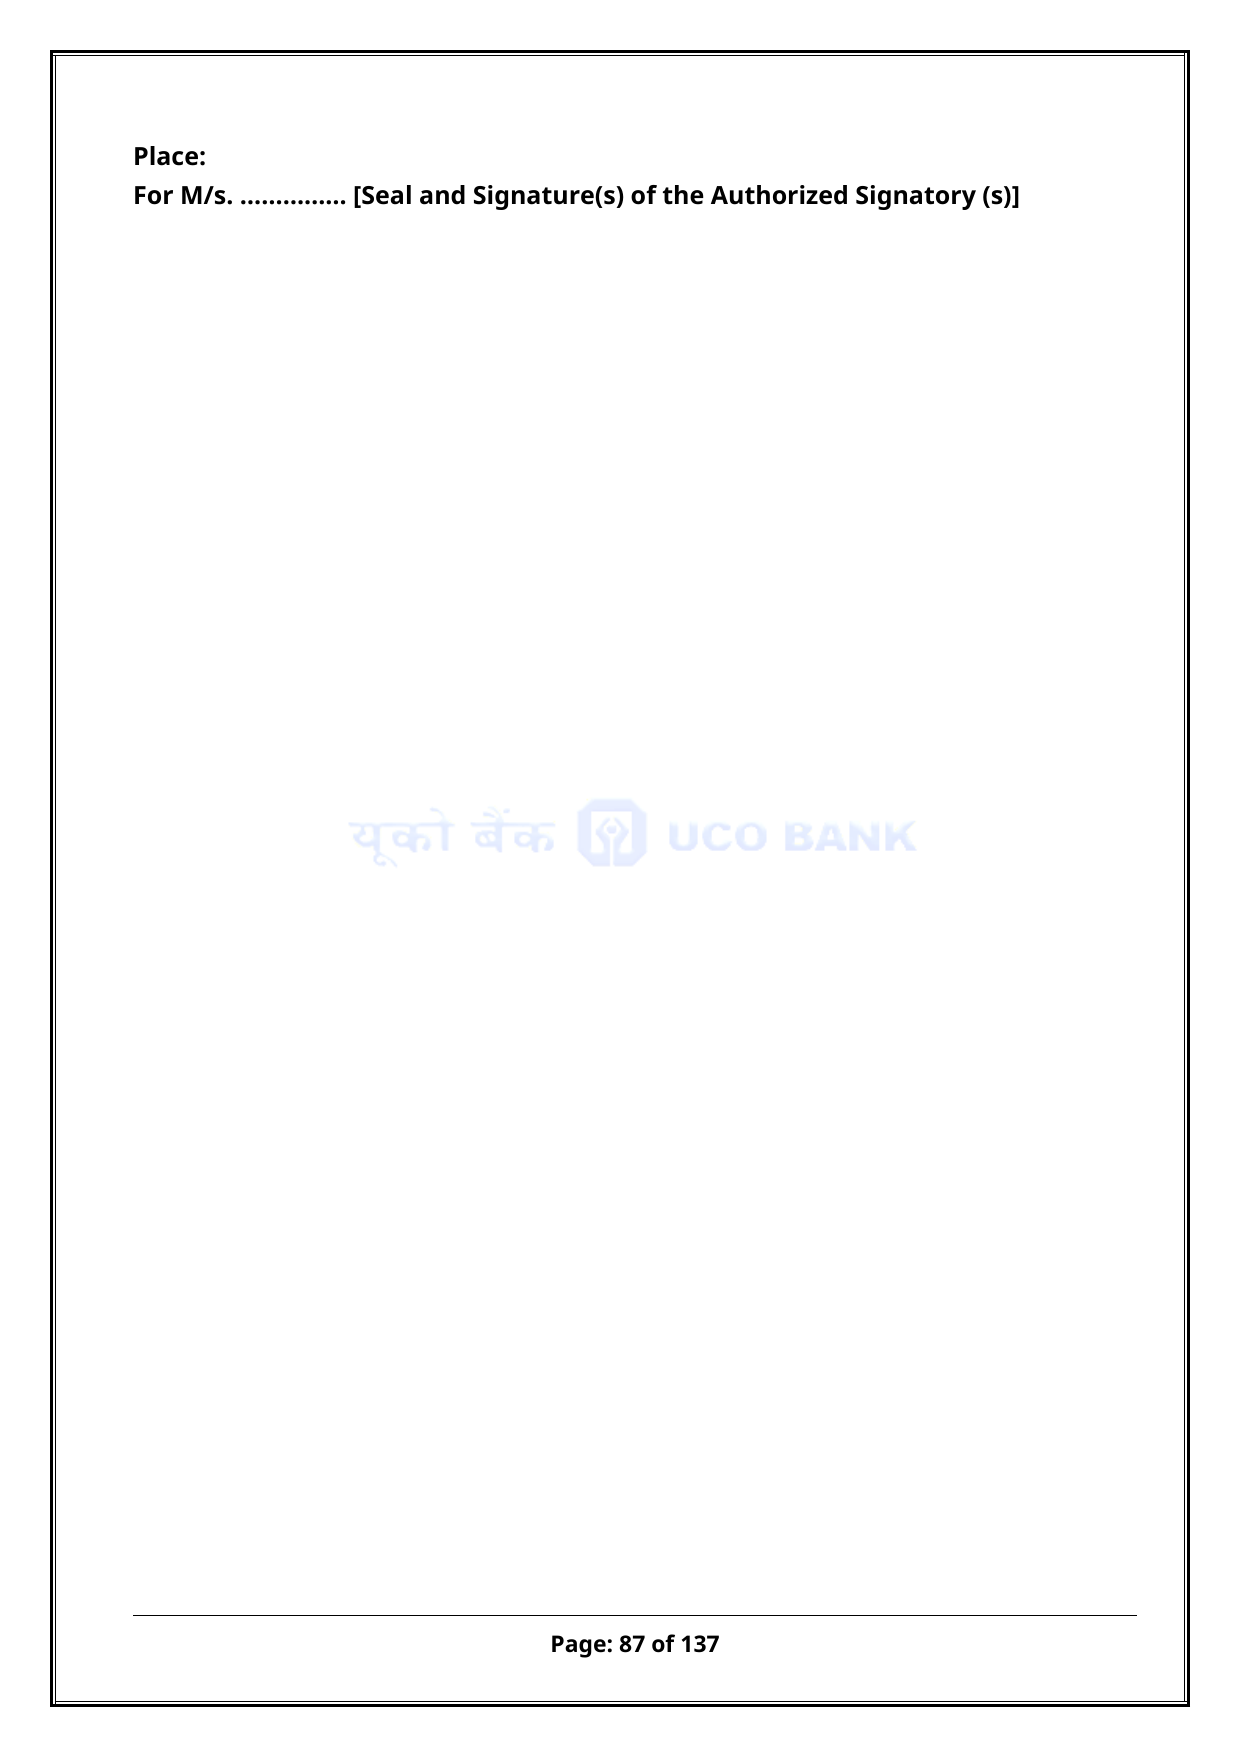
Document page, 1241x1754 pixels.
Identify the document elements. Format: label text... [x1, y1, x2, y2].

text For M/s. …………… [Seal and Signature(s) of the Authorized Signatory (s)] [133, 177, 1144, 211]
text Place: [133, 138, 1144, 172]
